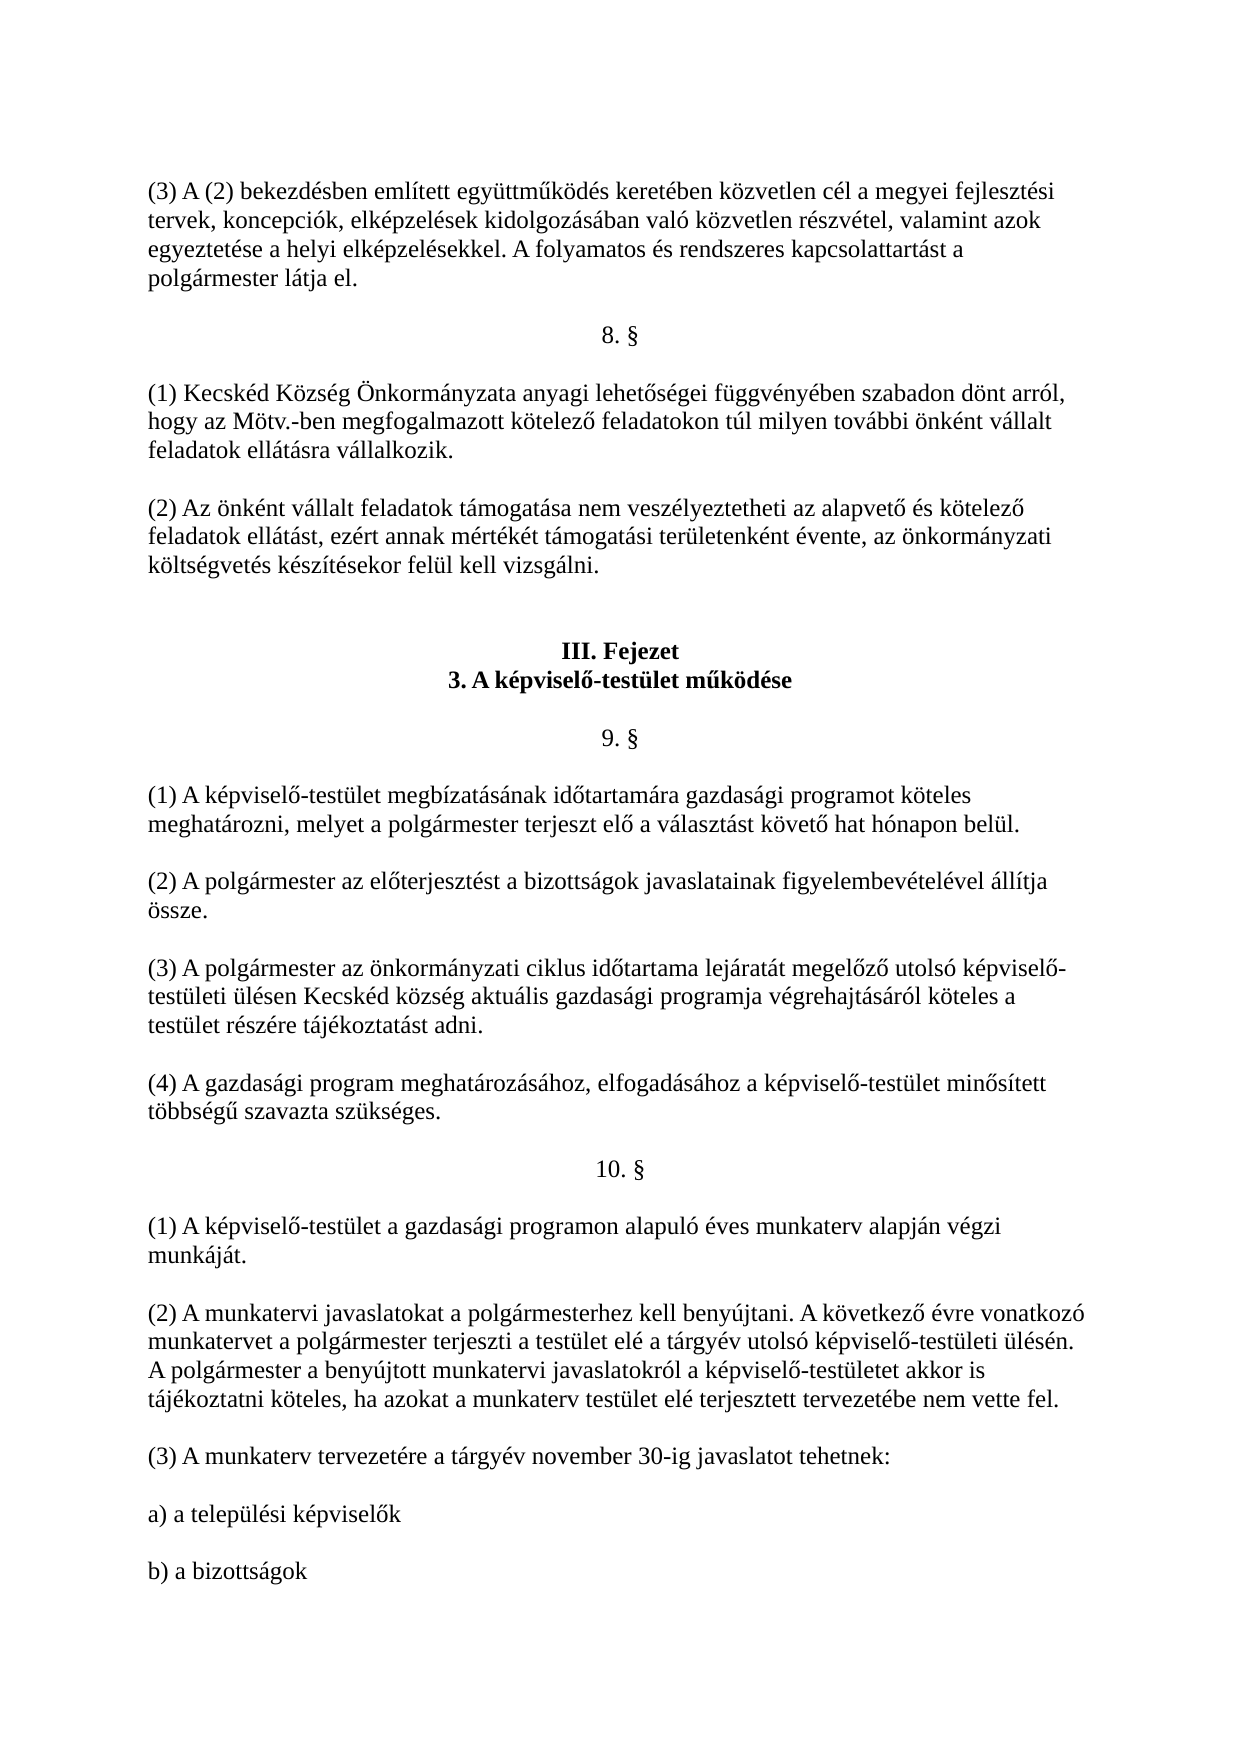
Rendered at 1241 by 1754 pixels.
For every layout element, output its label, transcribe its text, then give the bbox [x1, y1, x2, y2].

text (3) A munkaterv tervezetére a tárgyév november 30-ig javaslatot tehetnek: [148, 1441, 1093, 1470]
text a) a települési képviselők [148, 1499, 1093, 1528]
text 10. § [148, 1154, 1093, 1183]
text 8. § [148, 320, 1093, 349]
text (1) A képviselő-testület megbízatásának időtartamára gazdasági programot köteles meghatározni, melyet a polgármester terjeszt elő a választást követő hat hónapon belül. [148, 780, 1093, 838]
text (3) A polgármester az önkormányzati ciklus időtartama lejáratát megelőző utolsó képviselő-testületi ülésen Kecskéd község aktuális gazdasági programja végrehajtásáról köteles a testület részére tájékoztatást adni. [148, 953, 1093, 1039]
text (3) A (2) bekezdésben említett együttműködés keretében közvetlen cél a megyei fejlesztési tervek, koncepciók, elképzelések kidolgozásában való közvetlen részvétel, valamint azok egyeztetése a helyi elképzelésekkel. A folyamatos és rendszeres kapcsolattartást a polgármester látja el. [148, 176, 1093, 291]
text b) a bizottságok [148, 1556, 1093, 1585]
text (2) A munkatervi javaslatokat a polgármesterhez kell benyújtani. A következő évre vonatkozó munkatervet a polgármester terjeszti a testület elé a tárgyév utolsó képviselő-testületi ülésén. A polgármester a benyújtott munkatervi javaslatokról a képviselő-testületet akkor is tájékoztatni köteles, ha azokat a munkaterv testület elé terjesztett tervezetébe nem vette fel. [148, 1298, 1093, 1413]
text (1) Kecskéd Község Önkormányzata anyagi lehetőségei függvényében szabadon dönt arról, hogy az Mötv.-ben megfogalmazott kötelező feladatokon túl milyen további önként vállalt feladatok ellátásra vállalkozik. [148, 378, 1093, 464]
text 9. § [148, 723, 1093, 751]
text 3. A képviselő-testület működése [148, 665, 1093, 694]
text (4) A gazdasági program meghatározásához, elfogadásához a képviselő-testület minősített többségű szavazta szükséges. [148, 1068, 1093, 1125]
text (1) A képviselő-testület a gazdasági programon alapuló éves munkaterv alapján végzi munkáját. [148, 1211, 1093, 1269]
text (2) Az önként vállalt feladatok támogatása nem veszélyeztetheti az alapvető és kötelező feladatok ellátást, ezért annak mértékét támogatási területenként évente, az önkormányzati költségvetés készítésekor felül kell vizsgálni. [148, 493, 1093, 579]
text (2) A polgármester az előterjesztést a bizottságok javaslatainak figyelembevételével állítja össze. [148, 866, 1093, 924]
text III. Fejezet [148, 636, 1093, 665]
